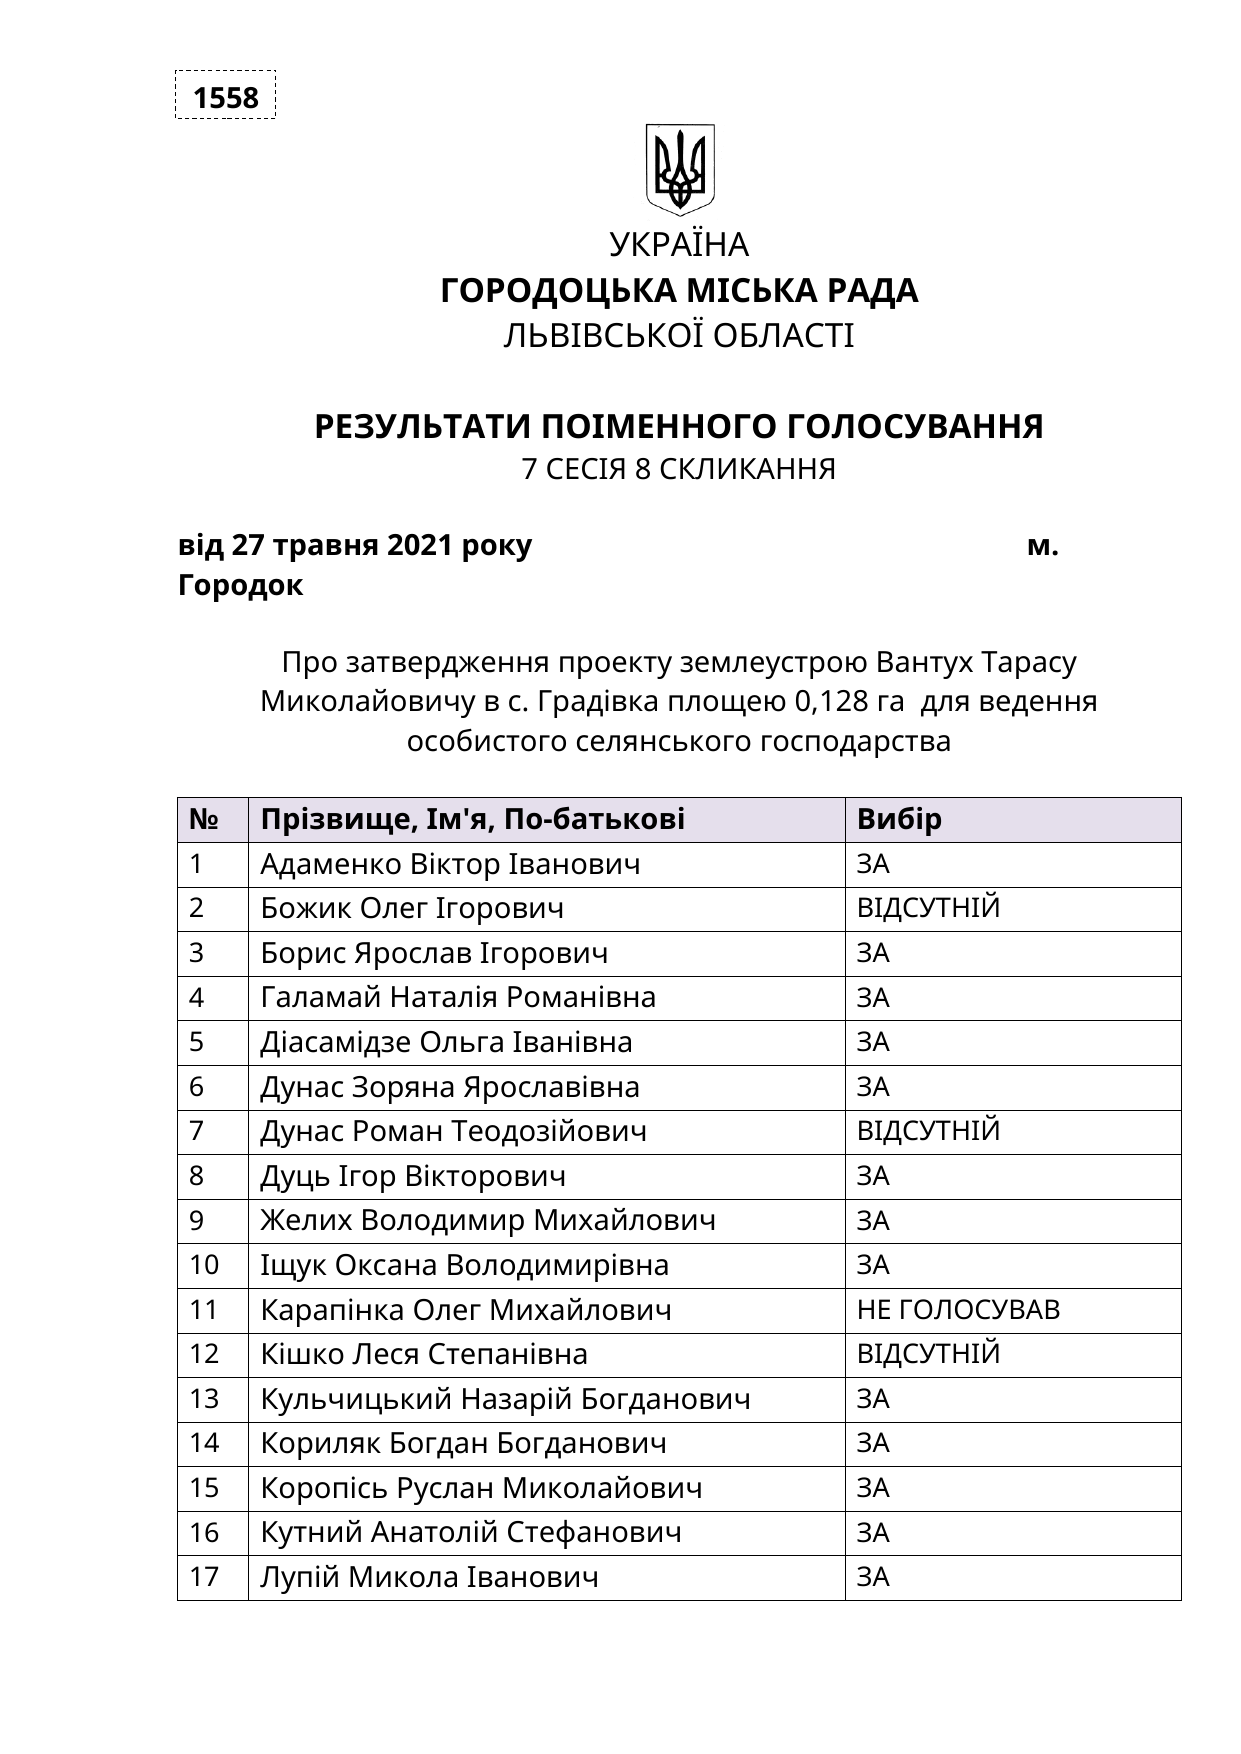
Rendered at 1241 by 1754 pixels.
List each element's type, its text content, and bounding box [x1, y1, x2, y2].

table_cell ЗА [846, 1378, 1181, 1422]
table_cell Іщук Оксана Володимирівна [249, 1244, 845, 1288]
table_cell 12 [178, 1334, 248, 1377]
table_cell ЗА [846, 1244, 1181, 1288]
table_cell 16 [178, 1512, 248, 1555]
table_cell 7 [178, 1111, 248, 1154]
table_cell Борис Ярослав Ігорович [249, 932, 845, 976]
table_cell Галамай Наталія Романівна [249, 977, 845, 1020]
table_cell ЗА [846, 1556, 1181, 1600]
text від 27 травня 2021 року м. Городок [177, 525, 1181, 604]
table_cell ЗА [846, 1512, 1181, 1555]
table_cell ЗА [846, 1155, 1181, 1199]
table_cell ЗА [846, 1467, 1181, 1511]
table_cell 6 [178, 1066, 248, 1109]
table_cell Кутний Анатолій Стефанович [249, 1512, 845, 1555]
table_cell 17 [178, 1556, 248, 1600]
table_cell Лупій Микола Іванович [249, 1556, 845, 1600]
table_cell 13 [178, 1378, 248, 1422]
table_cell 8 [178, 1155, 248, 1199]
table_cell 14 [178, 1423, 248, 1466]
table_header Вибір [846, 798, 1181, 842]
table_cell Коропісь Руслан Миколайович [249, 1467, 845, 1511]
text Про затвердження проекту землеустрою Вантух Тарасу Миколайовичу в с. Градівка площею 0,128 га для ведення особистого селянського господарства [177, 641, 1181, 760]
table_cell Кішко Леся Степанівна [249, 1334, 845, 1377]
table_cell ВІДСУТНІЙ [846, 888, 1181, 931]
table_cell 9 [178, 1200, 248, 1243]
text ЛЬВІВСЬКОЇ ОБЛАСТІ [177, 312, 1181, 357]
table_cell Дуць Ігор Вікторович [249, 1155, 845, 1199]
table_cell 5 [178, 1021, 248, 1065]
table_cell Діасамідзе Ольга Іванівна [249, 1021, 845, 1065]
text УКРАЇНА [177, 221, 1181, 266]
table_cell Дунас Зоряна Ярославівна [249, 1066, 845, 1109]
table_cell ЗА [846, 932, 1181, 976]
table_cell Желих Володимир Михайлович [249, 1200, 845, 1243]
table_cell 10 [178, 1244, 248, 1288]
table_header № [178, 798, 248, 842]
table_cell ЗА [846, 1423, 1181, 1466]
table_cell ВІДСУТНІЙ [846, 1111, 1181, 1154]
table_cell 15 [178, 1467, 248, 1511]
table_header Прізвище, Ім'я, По-батькові [249, 798, 845, 842]
table_cell Кориляк Богдан Богданович [249, 1423, 845, 1466]
table_cell Божик Олег Ігорович [249, 888, 845, 931]
table_cell 11 [178, 1289, 248, 1332]
table_cell ЗА [846, 1066, 1181, 1109]
table_cell ВІДСУТНІЙ [846, 1334, 1181, 1377]
table_cell Дунас Роман Теодозійович [249, 1111, 845, 1154]
table_cell 4 [178, 977, 248, 1020]
table_cell Адаменко Віктор Іванович [249, 843, 845, 887]
table_cell НЕ ГОЛОСУВАВ [846, 1289, 1181, 1332]
table_cell 3 [178, 932, 248, 976]
table_cell ЗА [846, 1200, 1181, 1243]
text 7 СЕСІЯ 8 СКЛИКАННЯ [177, 448, 1181, 488]
text РЕЗУЛЬТАТИ ПОІМЕННОГО ГОЛОСУВАННЯ [177, 403, 1181, 448]
text ГОРОДОЦЬКА МІСЬКА РАДА [177, 266, 1181, 312]
table_cell ЗА [846, 843, 1181, 887]
table_cell 2 [178, 888, 248, 931]
table_cell 1 [178, 843, 248, 887]
table_cell Карапінка Олег Михайлович [249, 1289, 845, 1332]
table_cell Кульчицький Назарій Богданович [249, 1378, 845, 1422]
table_cell ЗА [846, 977, 1181, 1020]
picture [633, 118, 726, 221]
table_cell ЗА [846, 1021, 1181, 1065]
